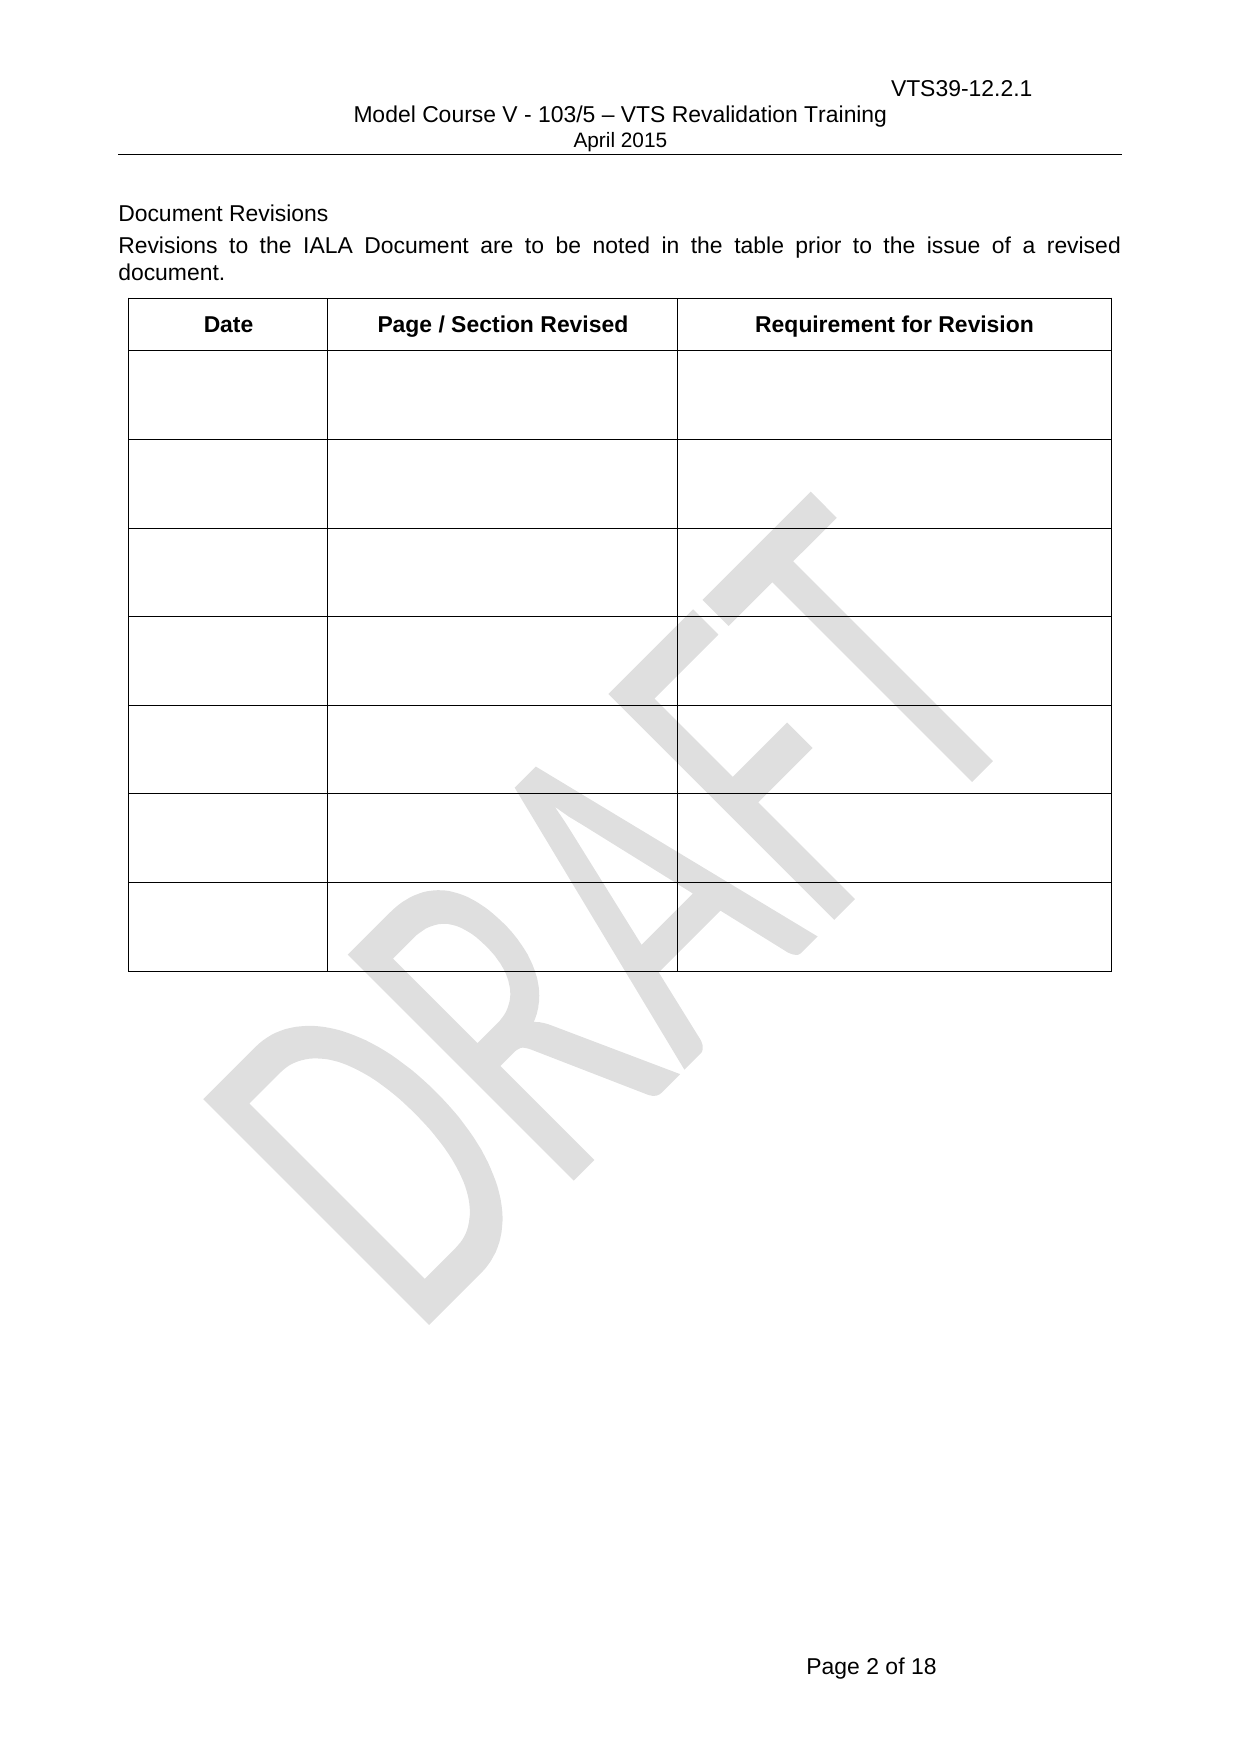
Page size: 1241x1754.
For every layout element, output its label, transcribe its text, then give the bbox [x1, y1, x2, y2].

table_cell [678, 883, 1111, 971]
table_header Date [129, 299, 327, 350]
table_cell [328, 351, 677, 439]
table_cell [328, 617, 677, 705]
text Revisions to the IALA Document are to be noted in the table prior to the issue of a revised document. [118, 232, 1122, 285]
table_cell [129, 883, 327, 971]
table_header Page / Section Revised [328, 299, 677, 350]
table_cell [328, 706, 677, 793]
table_cell [328, 529, 677, 616]
table_cell [129, 440, 327, 527]
table_cell [328, 883, 677, 971]
table_cell [678, 529, 1111, 616]
table_cell [129, 351, 327, 439]
table_header Requirement for Revision [678, 299, 1111, 350]
table_cell [678, 617, 1111, 705]
title Document Revisions [118, 200, 1122, 226]
table_cell [328, 794, 677, 882]
table_cell [129, 794, 327, 882]
table_cell [129, 706, 327, 793]
table_cell [678, 351, 1111, 439]
table_cell [328, 440, 677, 527]
table_cell [129, 617, 327, 705]
table_cell [678, 440, 1111, 527]
table_cell [678, 794, 1111, 882]
table_cell [129, 529, 327, 616]
table_cell [678, 706, 1111, 793]
